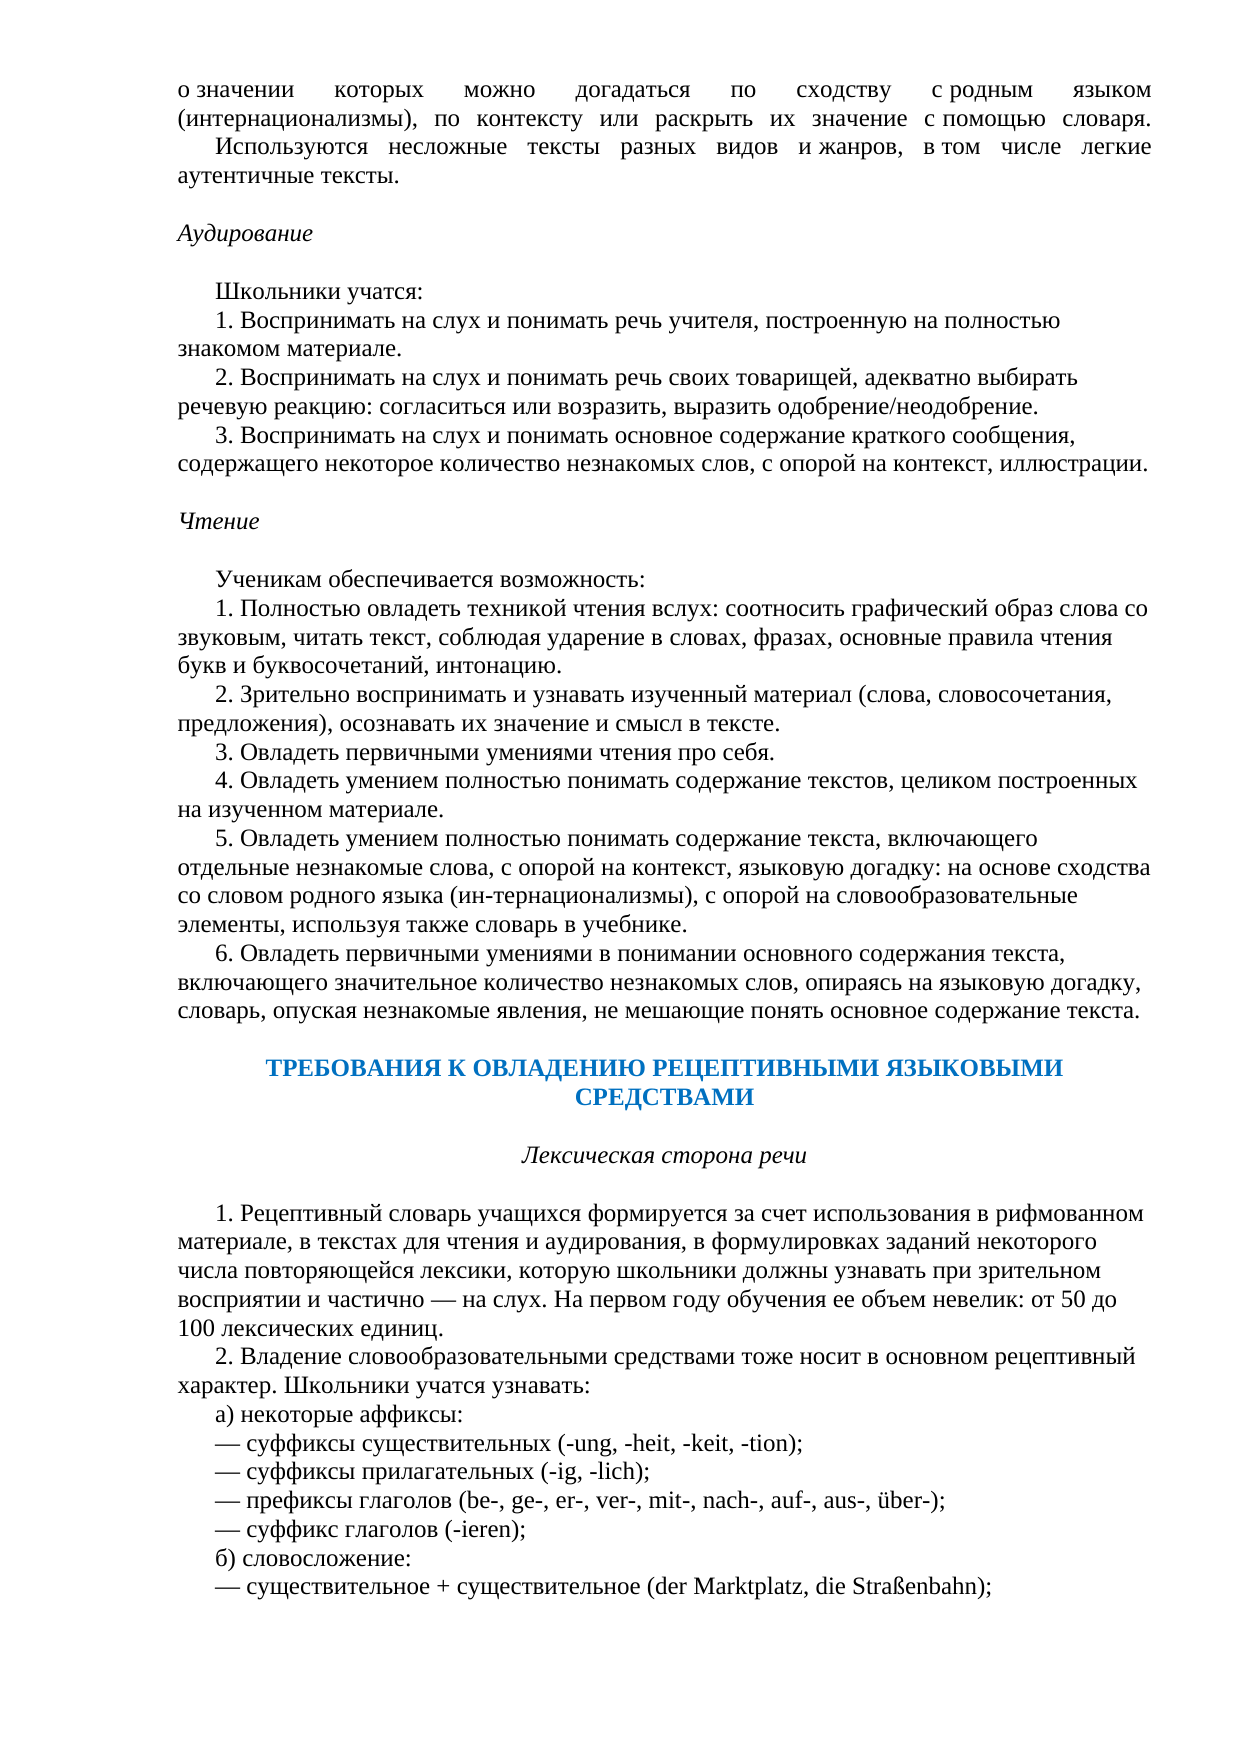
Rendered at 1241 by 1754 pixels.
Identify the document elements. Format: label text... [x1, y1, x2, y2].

text ТРЕБОВАНИЯ К ОВЛАДЕНИЮ РЕЦЕПТИВНЫМИ ЯЗЫКОВЫМИ СРЕДСТВАМИ Лексическая сторона речи [177, 1053, 1152, 1168]
text Аудирование [177, 218, 1152, 247]
text Ученикам обеспечивается возможность: 1. Полностью овладеть техникой чтения вслух: соотносить графический образ слова со звуковым, читать текст, соблюдая ударение в словах, фразах, основные правила чтения букв и буквосочетаний, интонацию. 2. Зрительно воспринимать и узнавать изученный материал (слова, словосочетания, предложения), осознавать их значение и смысл в тексте. 3. Овладеть первичными умениями чтения про себя. 4. Овладеть умением полностью понимать содержание текстов, целиком построенных на изученном материале. 5. Овладеть умением полностью понимать содержание текста, включающего отдельные незнакомые слова, с опорой на контекст, языковую догадку: на основе сходства со словом родного языка (ин-тернационализмы), с опорой на словообразовательные элементы, используя также словарь в учебнике. 6. Овладеть первичными умениями в понимании основного содержания текста, включающего значительное количество незнакомых слов, опираясь на языковую догадку, словарь, опуская незнакомые явления, не мешающие понять основное содержание текста. [177, 564, 1152, 1024]
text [177, 1198, 1152, 1600]
text Чтение [177, 506, 1152, 535]
text Школьники учатся: 1. Воспринимать на слух и понимать речь учителя, построенную на полностью знакомом материале. 2. Воспринимать на слух и понимать речь своих товарищей, адекватно выбирать речевую реакцию: согласиться или возразить, выразить одобрение/неодобрение. 3. Воспринимать на слух и понимать основное содержание краткого сообщения, содержащего некоторое количество незнакомых слов, с опорой на контекст, иллюстрации. [177, 276, 1152, 477]
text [177, 74, 1152, 189]
